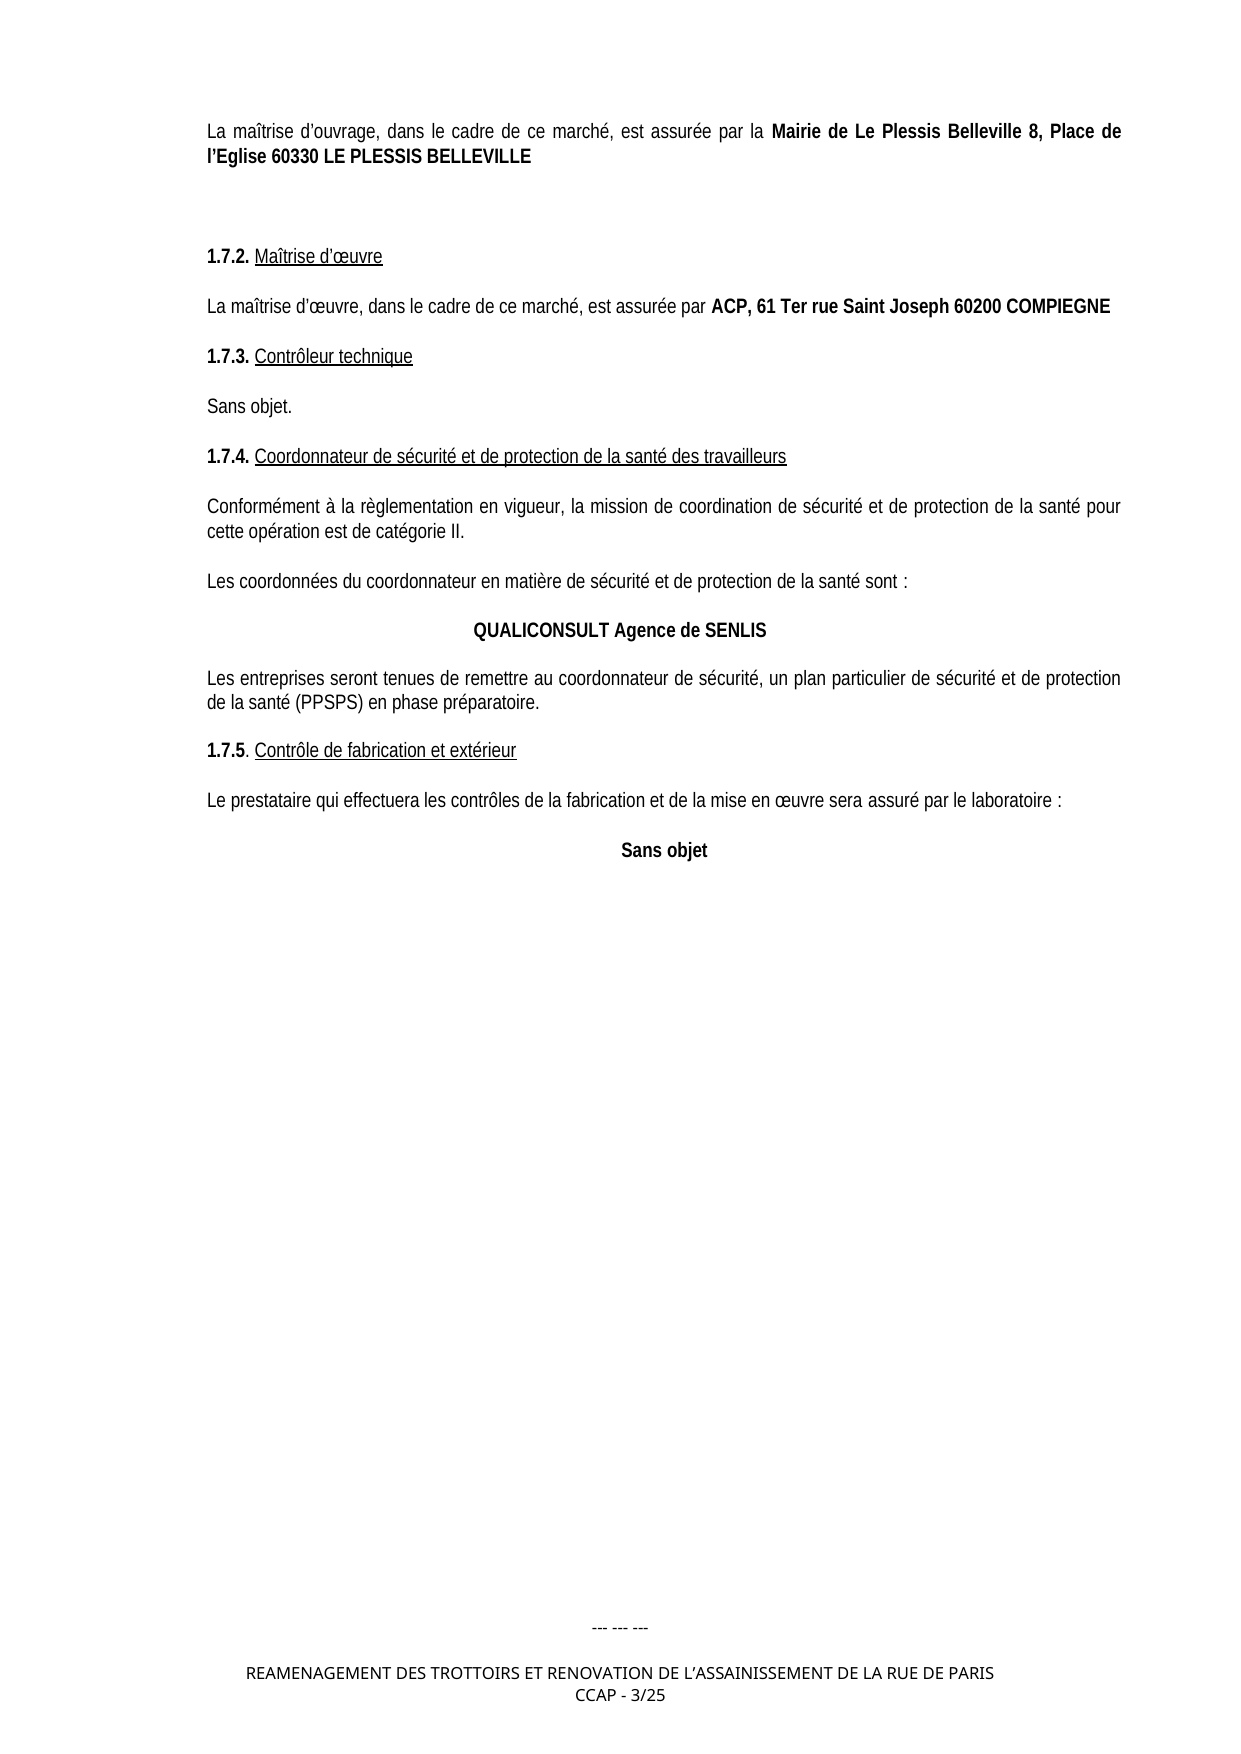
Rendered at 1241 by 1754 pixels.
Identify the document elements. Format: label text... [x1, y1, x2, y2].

text La maîtrise d’ouvrage, dans le cadre de ce marché, est assurée par la Mairie de Le Plessis Belleville 8, Place de l’Eglise 60330 LE PLESSIS BELLEVILLE [207, 118, 1122, 168]
text Le prestataire qui effectuera les contrôles de la fabrication et de la mise en œuvre sera assuré par le laboratoire : [207, 788, 1122, 813]
text Sans objet. [207, 393, 1122, 418]
text Conformément à la règlementation en vigueur, la mission de coordination de sécurité et de protection de la santé pour cette opération est de catégorie II. [207, 493, 1122, 543]
text La maîtrise d’œuvre, dans le cadre de ce marché, est assurée par ACP, 61 Ter rue Saint Joseph 60200 COMPIEGNE [207, 293, 1122, 318]
text 1.7.2. Maîtrise d’œuvre [207, 243, 1122, 268]
text Sans objet [207, 838, 1122, 862]
text 1.7.4. Coordonnateur de sécurité et de protection de la santé des travailleurs [207, 443, 1122, 468]
text 1.7.5. Contrôle de fabrication et extérieur [207, 738, 1122, 763]
text Les coordonnées du coordonnateur en matière de sécurité et de protection de la santé sont : [207, 568, 1122, 593]
text 1.7.3. Contrôleur technique [207, 343, 1122, 368]
text Les entreprises seront tenues de remettre au coordonnateur de sécurité, un plan particulier de sécurité et de protection de la santé (PPSPS) en phase préparatoire. [207, 666, 1122, 714]
text QUALICONSULT Agence de SENLIS [118, 618, 1122, 642]
